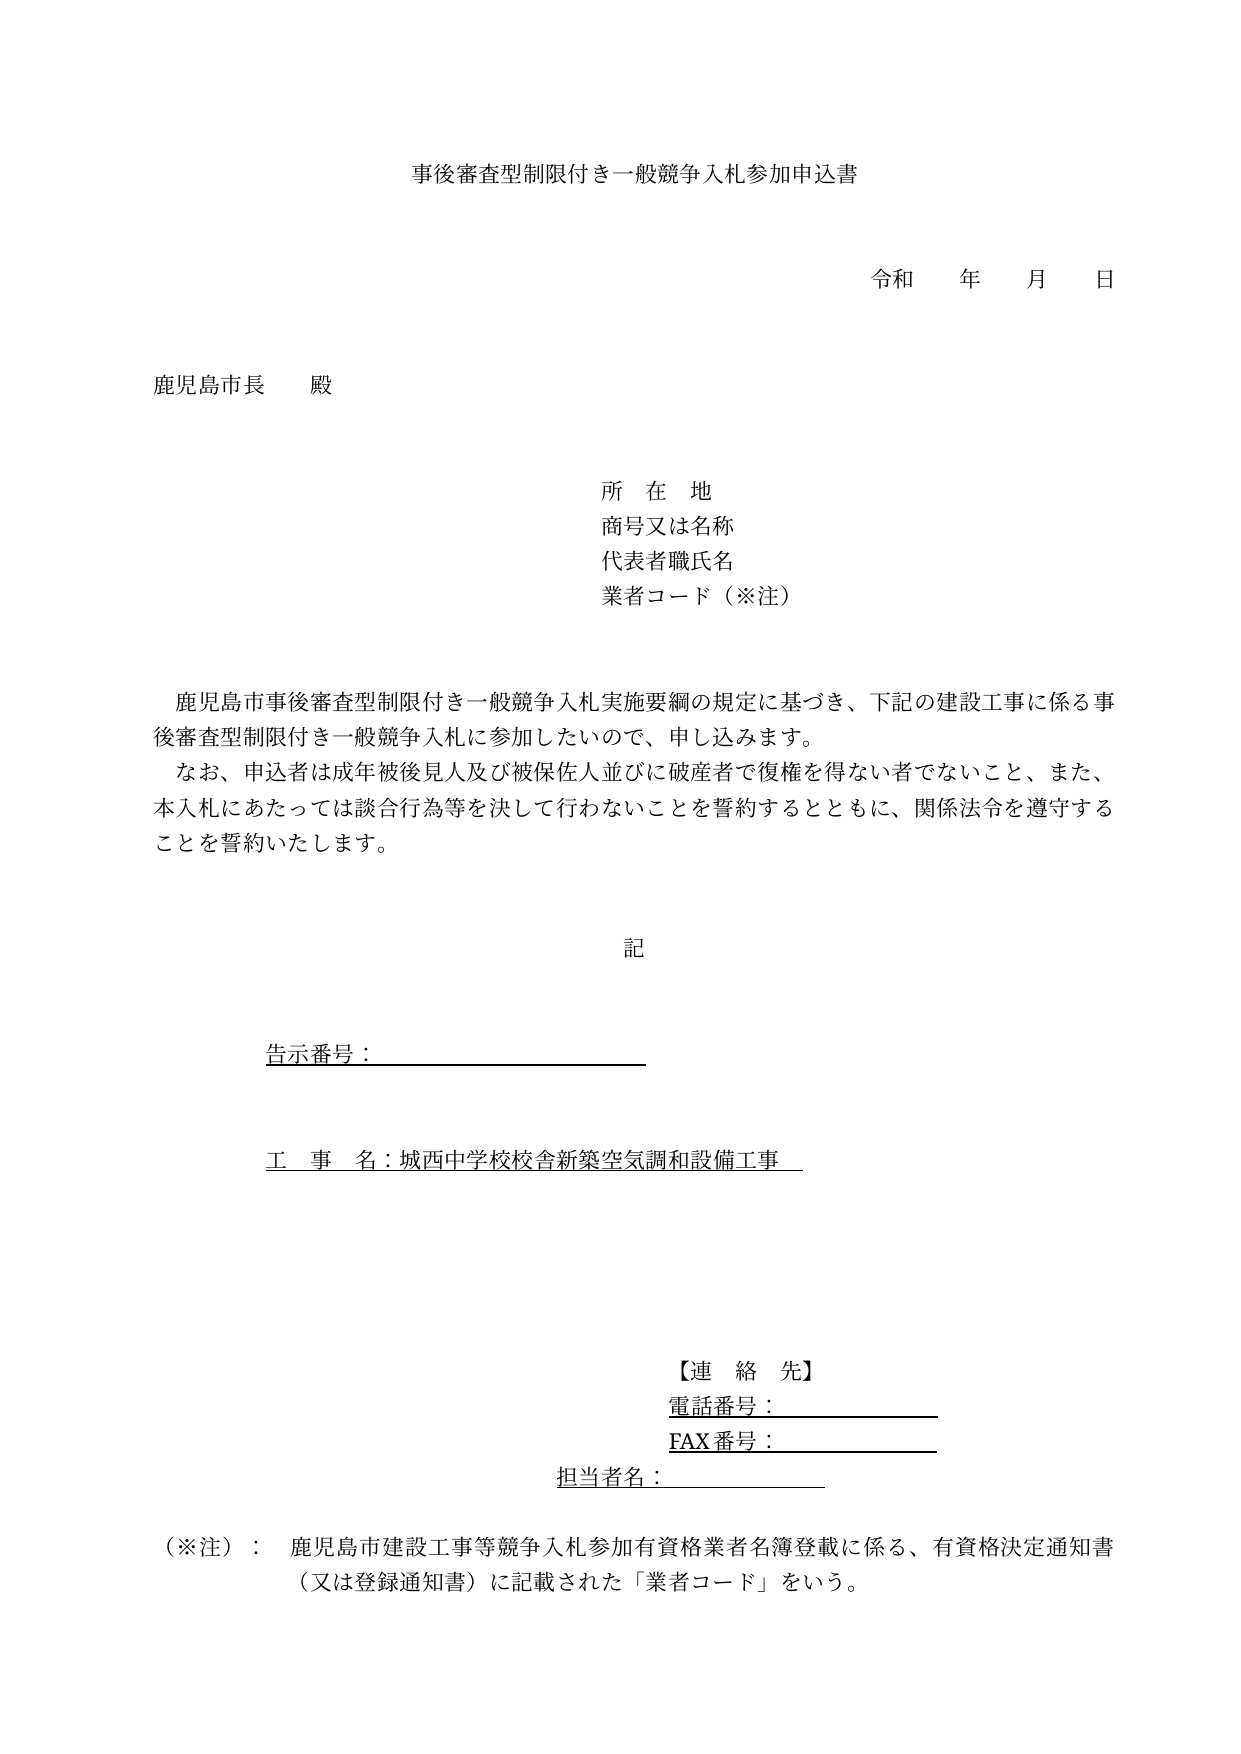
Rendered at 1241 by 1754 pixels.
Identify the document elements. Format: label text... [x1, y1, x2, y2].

text 代表者職氏名 [153, 542, 1116, 578]
text 記 [153, 930, 1116, 965]
text 告示番号： [153, 1035, 1116, 1071]
text 所 在 地 [153, 472, 1116, 507]
text 商号又は名称 [153, 507, 1116, 542]
text 令和 年 月 日 [153, 261, 1116, 296]
text 工 事 名：城西中学校校舎新築空気調和設備工事 [153, 1141, 1116, 1176]
text 業者コード（※注） [153, 578, 1116, 613]
text 担当者名： [153, 1458, 1116, 1493]
text 鹿児島市事後審査型制限付き一般競争入札実施要綱の規定に基づき、下記の建設工事に係る事後審査型制限付き一般競争入札に参加したいので、申し込みます。 [153, 683, 1116, 754]
text FAX番号： [153, 1423, 1116, 1458]
text （※注）： 鹿児島市建設工事等競争入札参加有資格業者名簿登載に係る、有資格決定通知書（又は登録通知書）に記載された「業者コード」をいう。 [153, 1528, 1116, 1599]
text 鹿児島市長 殿 [153, 366, 1116, 402]
text 【連 絡 先】 [153, 1352, 1116, 1387]
text 事後審査型制限付き一般競争入札参加申込書 [153, 155, 1116, 190]
text 電話番号： [153, 1387, 1116, 1423]
text なお、申込者は成年被後見人及び被保佐人並びに破産者で復権を得ない者でないこと、また、本入札にあたっては談合行為等を決して行わないことを誓約するとともに、関係法令を遵守することを誓約いたします。 [153, 754, 1116, 859]
